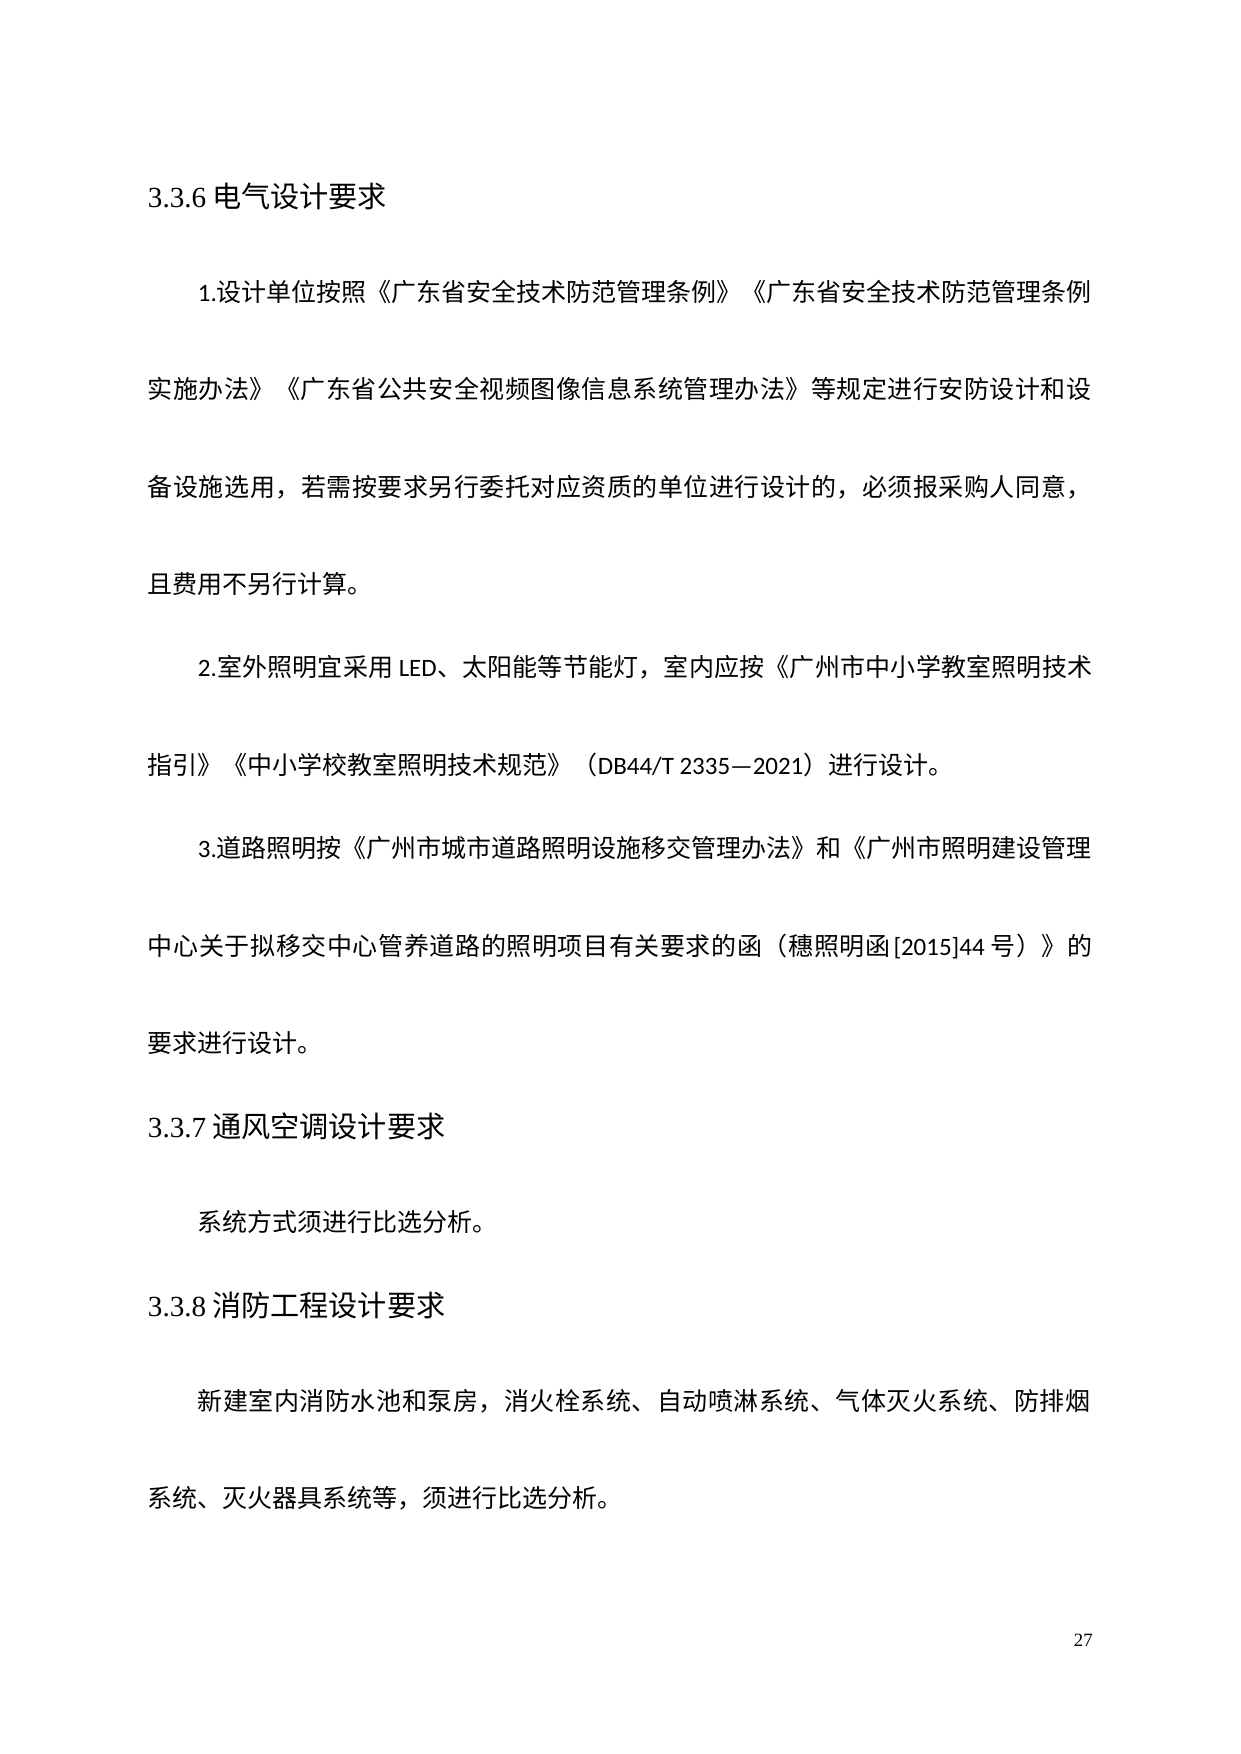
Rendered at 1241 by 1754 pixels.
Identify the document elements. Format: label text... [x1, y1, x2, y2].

subtitle 3.3.7通风空调设计要求 [148, 1092, 1092, 1157]
subtitle 3.3.8消防工程设计要求 [148, 1271, 1092, 1336]
text 3.道路照明按《广州市城市道路照明设施移交管理办法》和《广州市照明建设管理中心关于拟移交中心管养道路的照明项目有关要求的函（穗照明函[2015]44号）》的要求进行设计。 [148, 814, 1092, 1074]
text 2.室外照明宜采用LED、太阳能等节能灯，室内应按《广州市中小学教室照明技术指引》《中小学校教室照明技术规范》（DB44/T 2335—2021）进行设计。 [148, 633, 1092, 796]
text 系统方式须进行比选分析。 [148, 1188, 1092, 1253]
subtitle 3.3.6电气设计要求 [148, 162, 1092, 227]
text 1.设计单位按照《广东省安全技术防范管理条例》《广东省安全技术防范管理条例实施办法》《广东省公共安全视频图像信息系统管理办法》等规定进行安防设计和设备设施选用，若需按要求另行委托对应资质的单位进行设计的，必须报采购人同意，且费用不另行计算。 [148, 258, 1092, 615]
text 新建室内消防水池和泵房，消火栓系统、自动喷淋系统、气体灭火系统、防排烟系统、灭火器具系统等，须进行比选分析。 [148, 1367, 1092, 1529]
